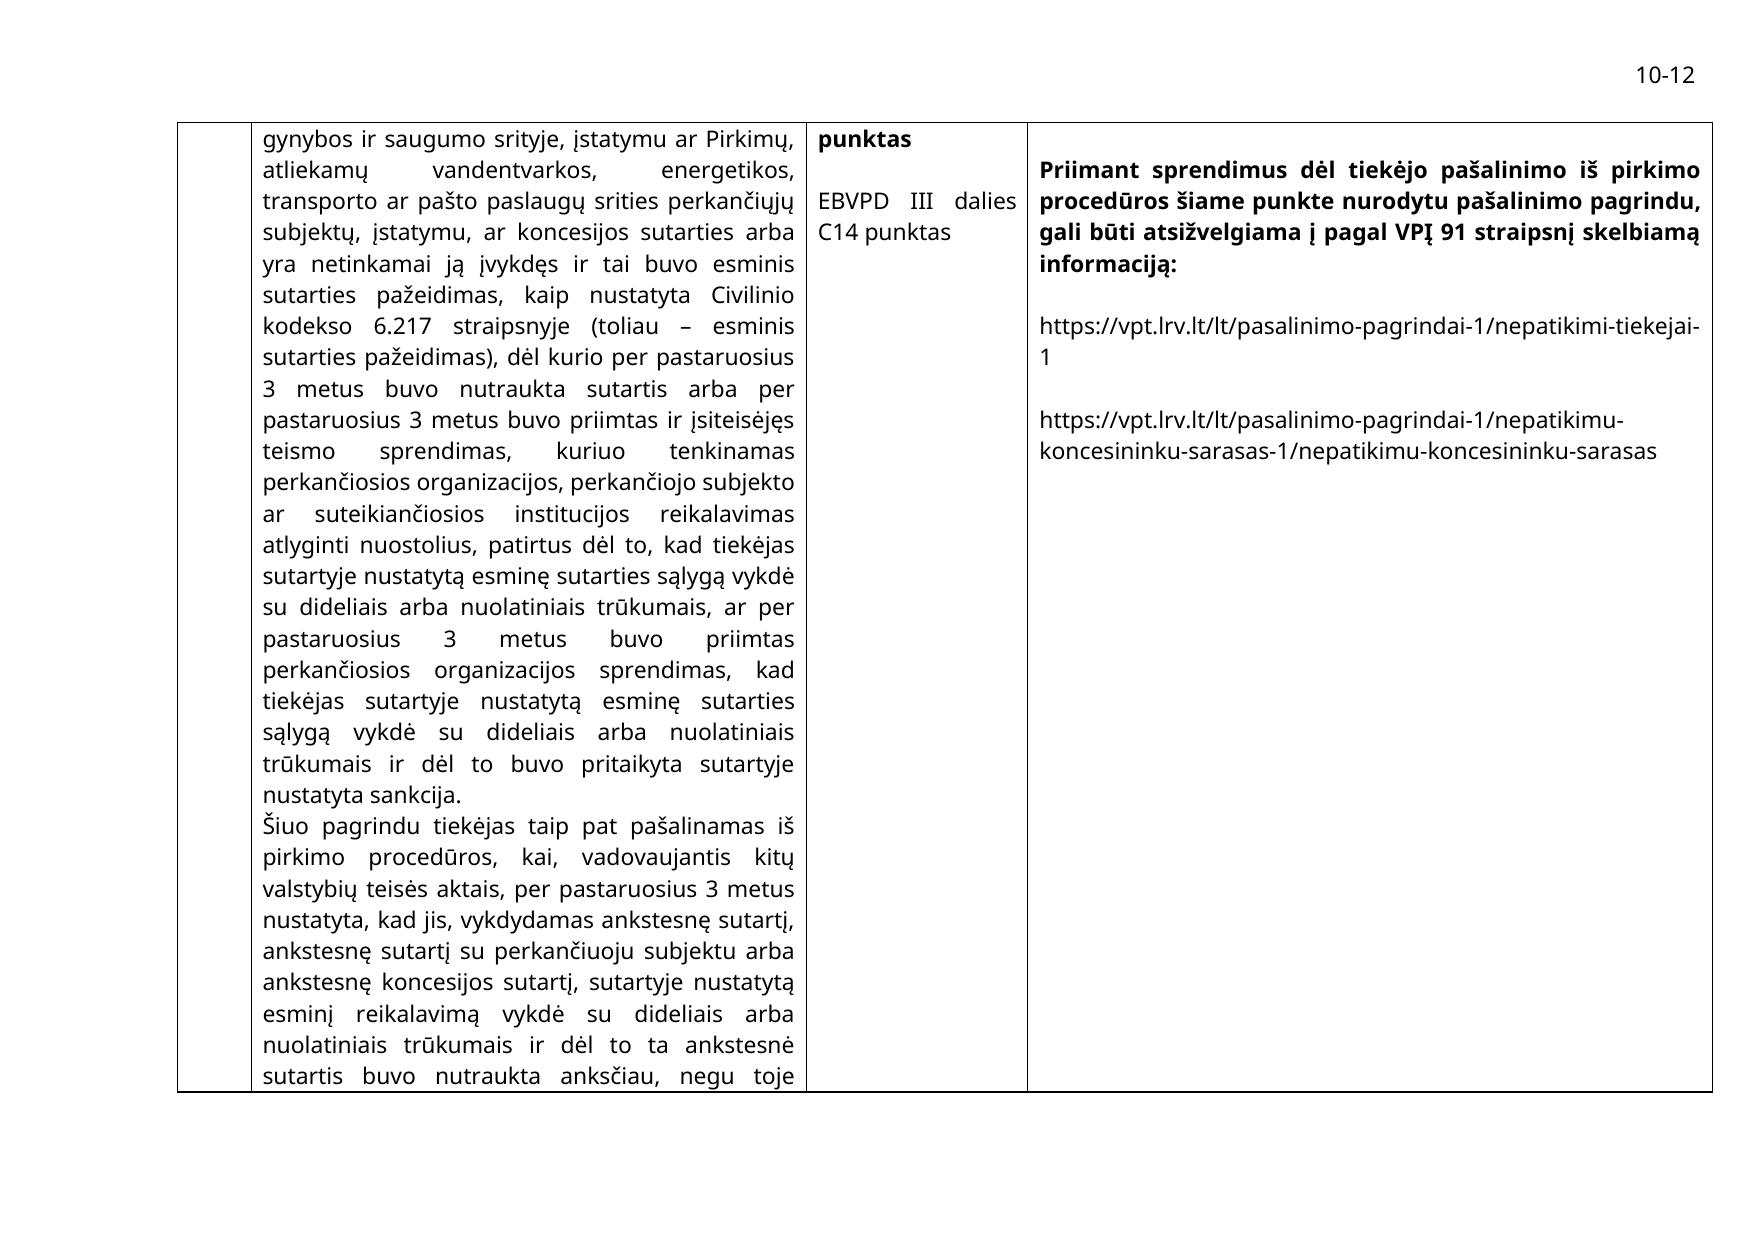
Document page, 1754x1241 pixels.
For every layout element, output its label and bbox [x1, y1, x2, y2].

table_cell [807, 123, 1027, 1091]
table_cell [178, 123, 251, 1091]
table_cell [1028, 123, 1712, 1091]
table_cell [252, 123, 806, 1091]
